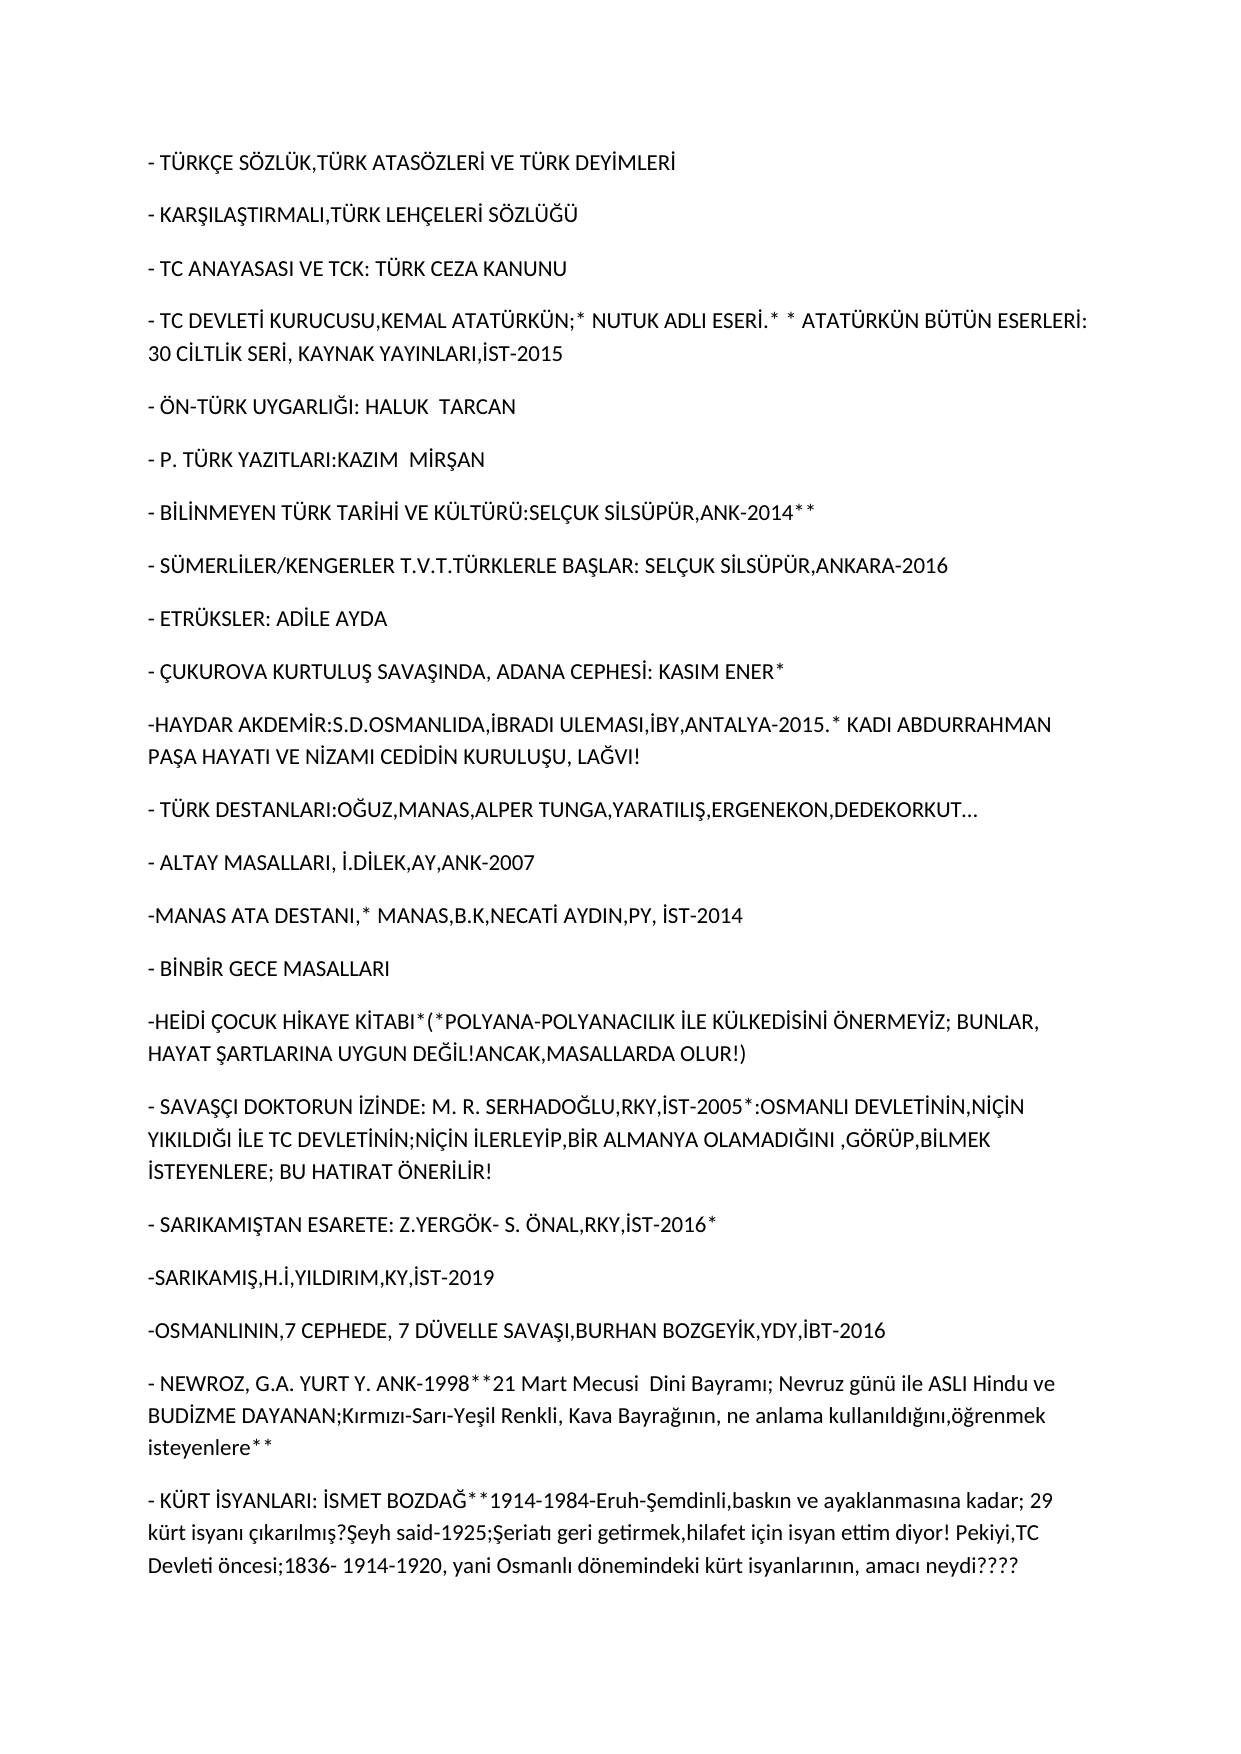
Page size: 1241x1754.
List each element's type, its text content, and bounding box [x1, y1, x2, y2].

text - SÜMERLİLER/KENGERLER T.V.T.TÜRKLERLE BAŞLAR: SELÇUK SİLSÜPÜR,ANKARA-2016 [148, 551, 1093, 579]
text - NEWROZ, G.A. YURT Y. ANK-1998**21 Mart Mecusi Dini Bayramı; Nevruz günü ile ASLI Hindu ve BUDİZME DAYANAN;Kırmızı-Sarı-Yeşil Renkli, Kava Bayrağının, ne anlama kullanıldığını,öğrenmek isteyenlere** [148, 1369, 1093, 1461]
text -MANAS ATA DESTANI,* MANAS,B.K,NECATİ AYDIN,PY, İST-2014 [148, 901, 1093, 929]
text -HAYDAR AKDEMİR:S.D.OSMANLIDA,İBRADI ULEMASI,İBY,ANTALYA-2015.* KADI ABDURRAHMAN PAŞA HAYATI VE NİZAMI CEDİDİN KURULUŞU, LAĞVI! [148, 710, 1093, 770]
text - TC ANAYASASI VE TCK: TÜRK CEZA KANUNU [148, 254, 1093, 282]
text -SARIKAMIŞ,H.İ,YILDIRIM,KY,İST-2019 [148, 1263, 1093, 1291]
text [148, 1486, 1093, 1579]
text - BİLİNMEYEN TÜRK TARİHİ VE KÜLTÜRÜ:SELÇUK SİLSÜPÜR,ANK-2014** [148, 498, 1093, 526]
text - P. TÜRK YAZITLARI:KAZIM MİRŞAN [148, 445, 1093, 473]
text - TC DEVLETİ KURUCUSU,KEMAL ATATÜRKÜN;* NUTUK ADLI ESERİ.* * ATATÜRKÜN BÜTÜN ESERLERİ: 30 CİLTLİK SERİ, KAYNAK YAYINLARI,İST-2015 [148, 307, 1093, 367]
text -HEİDİ ÇOCUK HİKAYE KİTABI*(*POLYANA-POLYANACILIK İLE KÜLKEDİSİNİ ÖNERMEYİZ; BUNLAR, HAYAT ŞARTLARINA UYGUN DEĞİL!ANCAK,MASALLARDA OLUR!) [148, 1007, 1093, 1067]
text - SARIKAMIŞTAN ESARETE: Z.YERGÖK- S. ÖNAL,RKY,İST-2016* [148, 1210, 1093, 1238]
text - ALTAY MASALLARI, İ.DİLEK,AY,ANK-2007 [148, 848, 1093, 876]
text - TÜRK DESTANLARI:OĞUZ,MANAS,ALPER TUNGA,YARATILIŞ,ERGENEKON,DEDEKORKUT… [148, 795, 1093, 823]
text - ÖN-TÜRK UYGARLIĞI: HALUK TARCAN [148, 392, 1093, 420]
text -OSMANLININ,7 CEPHEDE, 7 DÜVELLE SAVAŞI,BURHAN BOZGEYİK,YDY,İBT-2016 [148, 1316, 1093, 1344]
text - BİNBİR GECE MASALLARI [148, 954, 1093, 982]
text - TÜRKÇE SÖZLÜK,TÜRK ATASÖZLERİ VE TÜRK DEYİMLERİ [148, 148, 1093, 176]
text - SAVAŞÇI DOKTORUN İZİNDE: M. R. SERHADOĞLU,RKY,İST-2005*:OSMANLI DEVLETİNİN,NİÇİN YIKILDIĞI İLE TC DEVLETİNİN;NİÇİN İLERLEYİP,BİR ALMANYA OLAMADIĞINI ,GÖRÜP,BİLMEK İSTEYENLERE; BU HATIRAT ÖNERİLİR! [148, 1092, 1093, 1185]
text - ÇUKUROVA KURTULUŞ SAVAŞINDA, ADANA CEPHESİ: KASIM ENER* [148, 657, 1093, 685]
text - KARŞILAŞTIRMALI,TÜRK LEHÇELERİ SÖZLÜĞÜ [148, 201, 1093, 229]
text - ETRÜKSLER: ADİLE AYDA [148, 604, 1093, 632]
